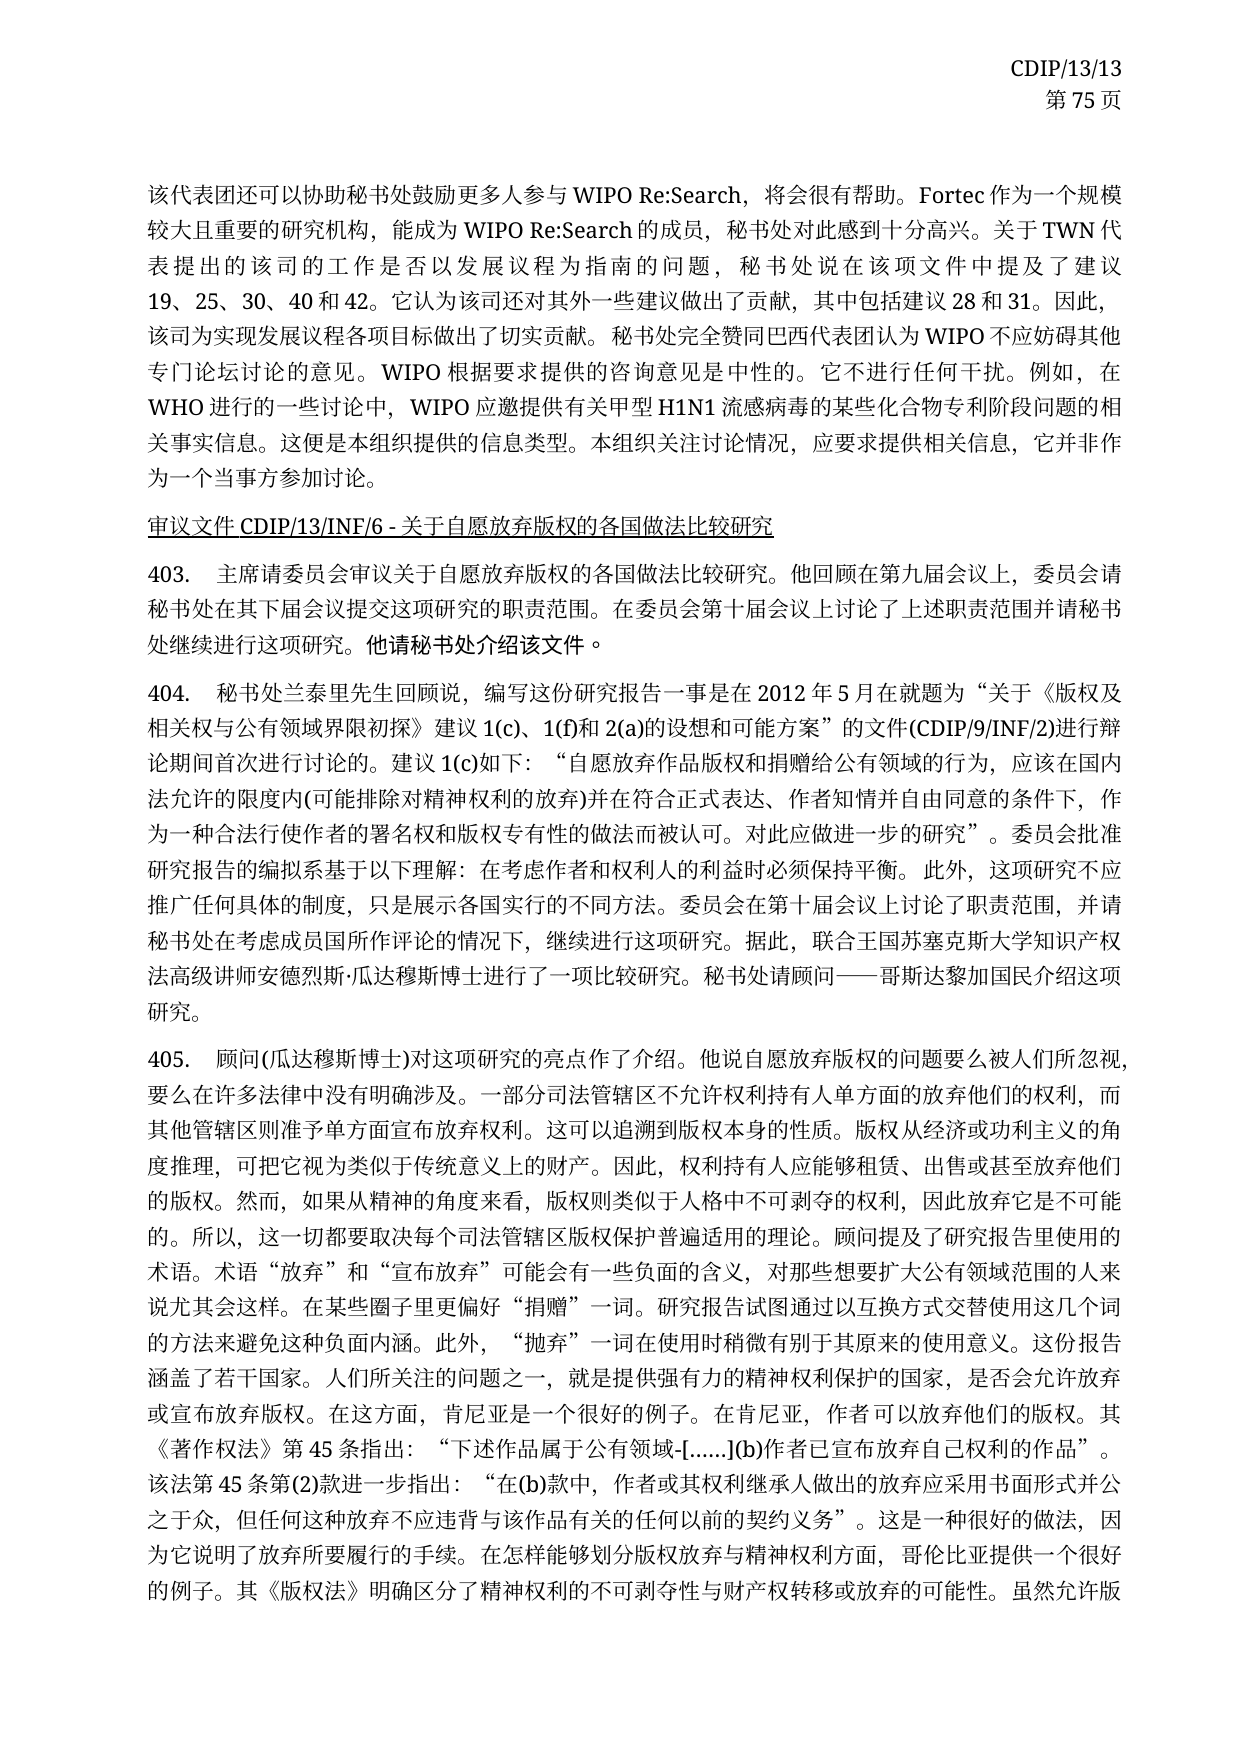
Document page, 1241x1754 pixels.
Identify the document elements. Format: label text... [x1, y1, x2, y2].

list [148, 174, 1122, 493]
text 审议文件CDIP/13/INF/6 - 关于自愿放弃版权的各国做法比较研究 [148, 505, 1122, 541]
list 秘书处兰泰里先生回顾说，编写这份研究报告一事是在2012年5月在就题为“关于《版权及相关权与公有领域界限初探》建议1(c)、1(f)和2(a)的设想和可能方案”的文件(CDIP/9/INF/2)进行辩论期间首次进行讨论的。建议1(c)如下：“自愿放弃作品版权和捐赠给公有领域的行为，应该在国内法允许的限度内(可能排除对精神权利的放弃)并在符合正式表达、作者知情并自由同意的条件下，作为一种合法行使作者的署名权和版权专有性的做法而被认可。对此应做进一步的研究”。委员会批准研究报告的编拟系基于以下理解：在考虑作者和权利人的利益时必须保持平衡。此外，这项研究不应推广任何具体的制度，只是展示各国实行的不同方法。委员会在第十届会议上讨论了职责范围，并请秘书处在考虑成员国所作评论的情况下，继续进行这项研究。据此，联合王国苏塞克斯大学知识产权法高级讲师安德烈斯·瓜达穆斯博士进行了一项比较研究。秘书处请顾问——哥斯达黎加国民介绍这项研究。 [148, 672, 1122, 1026]
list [148, 1039, 1122, 1605]
list 主席请委员会审议关于自愿放弃版权的各国做法比较研究。他回顾在第九届会议上，委员会请秘书处在其下届会议提交这项研究的职责范围。在委员会第十届会议上讨论了上述职责范围并请秘书处继续进行这项研究。他请秘书处介绍该文件。 [148, 553, 1122, 659]
